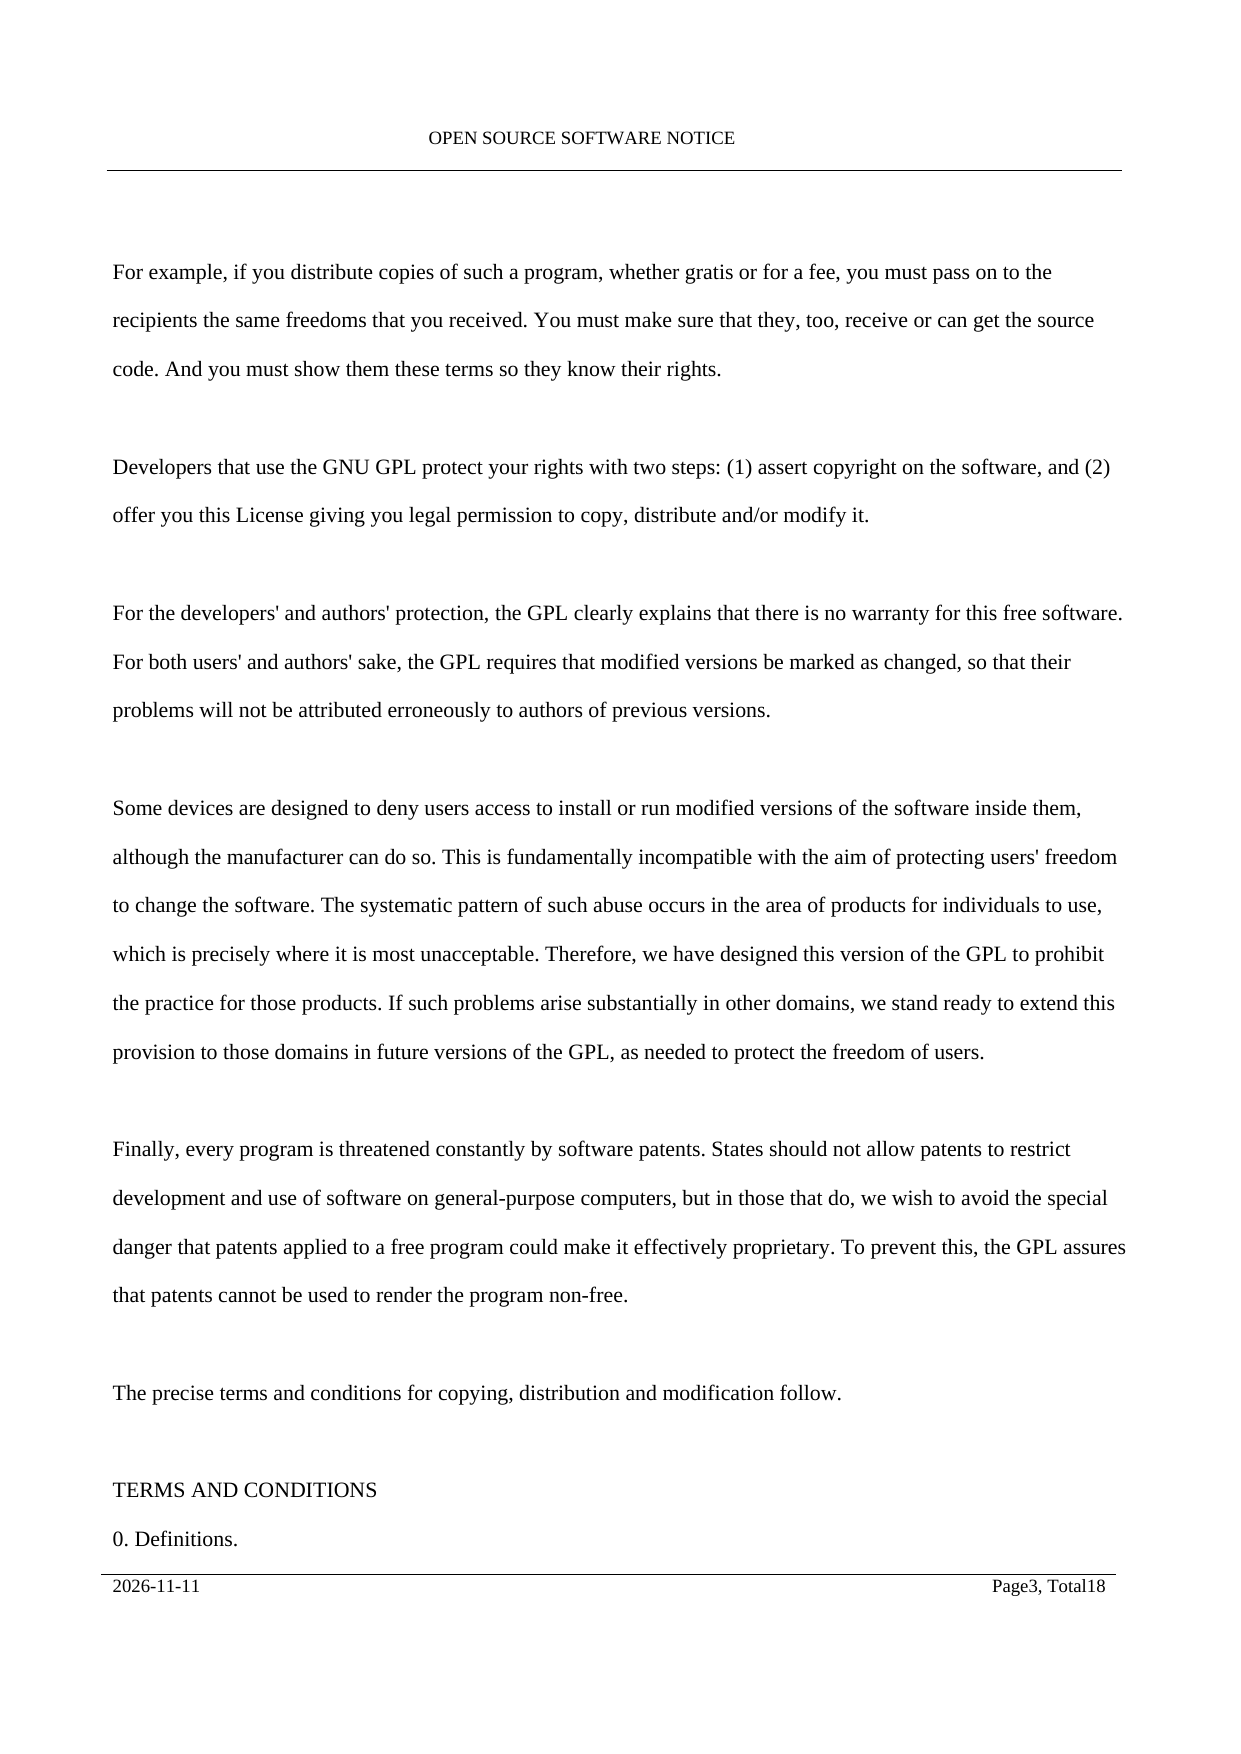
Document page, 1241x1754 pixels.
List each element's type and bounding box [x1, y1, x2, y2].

text [112, 206, 1128, 1555]
